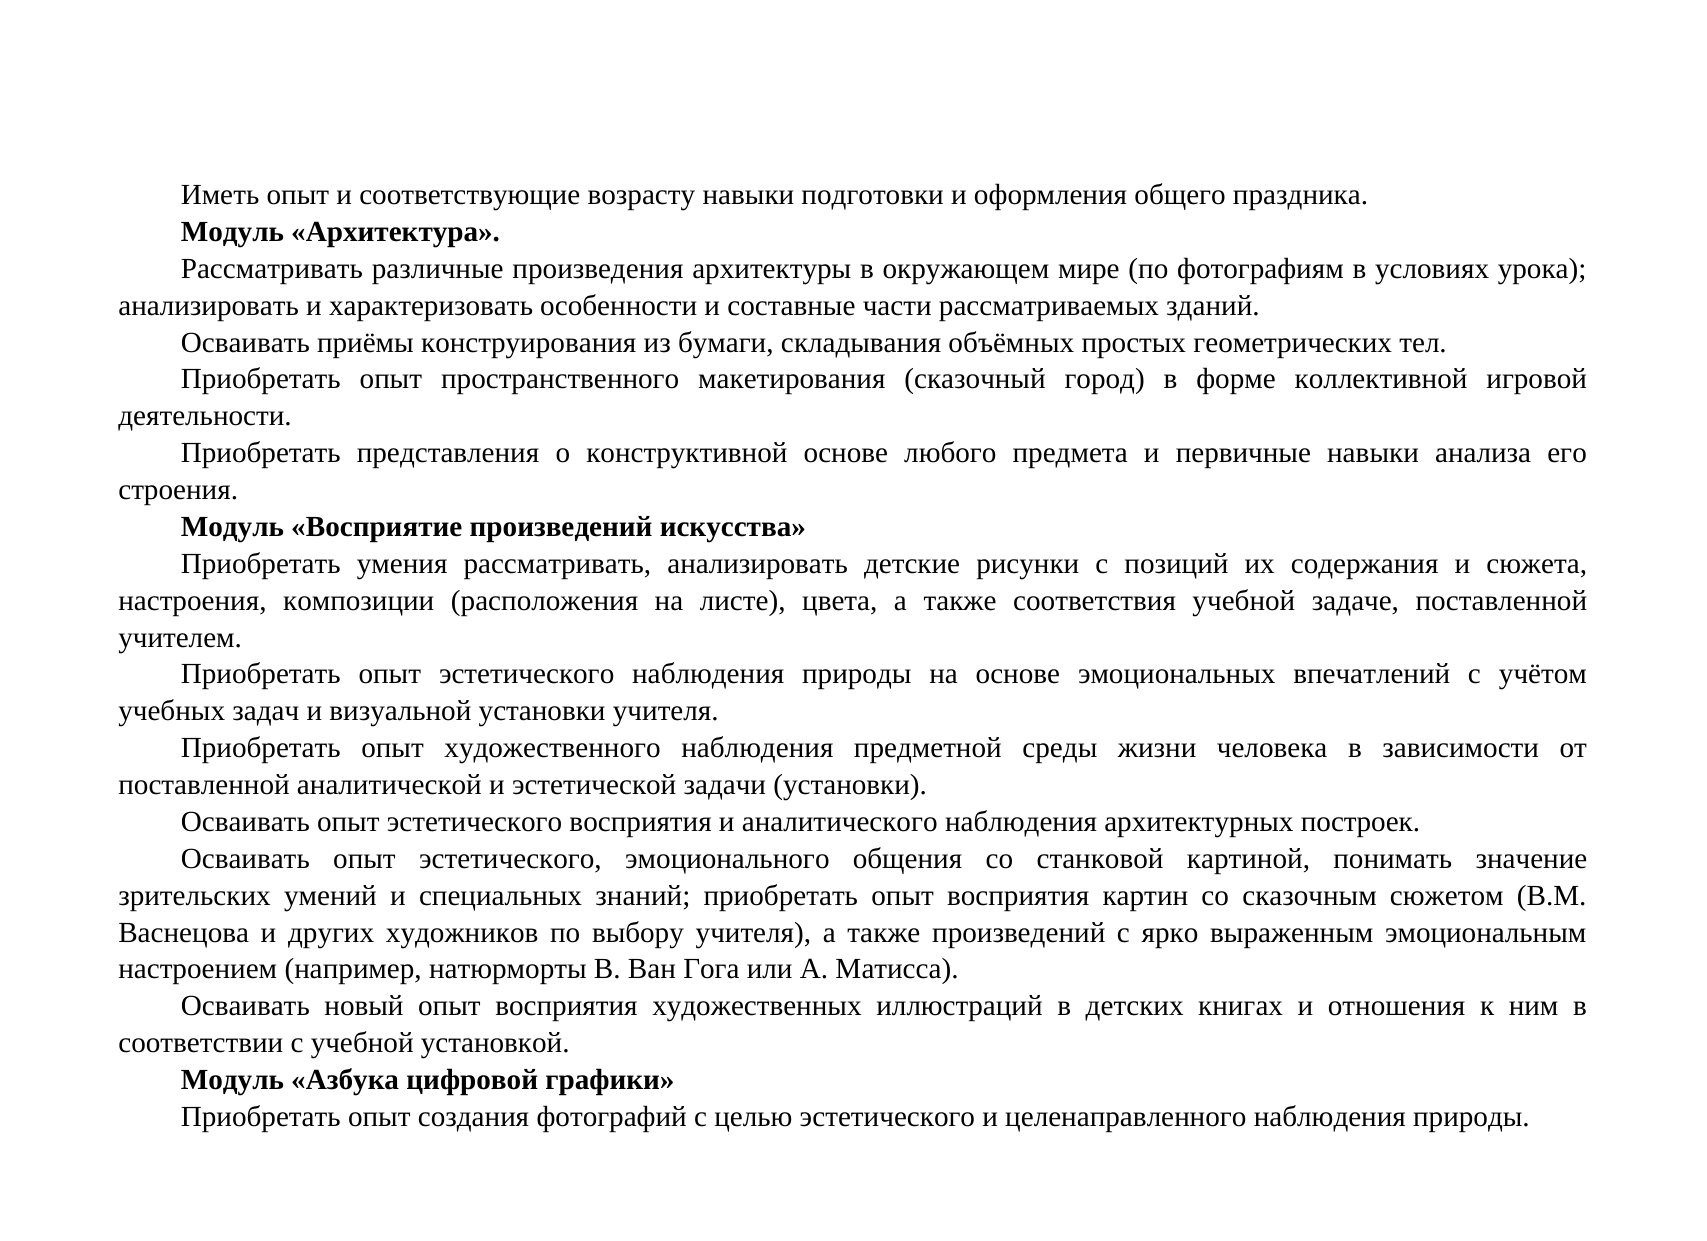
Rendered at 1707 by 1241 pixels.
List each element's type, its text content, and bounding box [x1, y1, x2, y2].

text Рассматривать различные произведения архитектуры в окружающем мире (по фотографиям в условиях урока); анализировать и характеризовать особенности и составные части рассматриваемых зданий. [118, 251, 1588, 321]
text Осваивать приёмы конструирования из бумаги, складывания объёмных простых геометрических тел. [118, 325, 1588, 358]
text Приобретать умения рассматривать, анализировать детские рисунки с позиций их содержания и сюжета, настроения, композиции (расположения на листе), цвета, а также соответствия учебной задаче, поставленной учителем. [118, 546, 1588, 653]
text Иметь опыт и соответствующие возрасту навыки подготовки и оформления общего праздника. [118, 177, 1588, 211]
text Приобретать опыт создания фотографий с целью эстетического и целенаправленного наблюдения природы. [118, 1099, 1588, 1133]
text Приобретать опыт художественного наблюдения предметной среды жизни человека в зависимости от поставленной аналитической и эстетической задачи (установки). [118, 730, 1588, 801]
text Осваивать опыт эстетического, эмоционального общения со станковой картиной, понимать значение зрительских умений и специальных знаний; приобретать опыт восприятия картин со сказочным сюжетом (В.М. Васнецова и других художников по выбору учителя), а также произведений с ярко выраженным эмоциональным настроением (например, натюрморты В. Ван Гога или А. Матисса). [118, 841, 1588, 985]
text Приобретать представления о конструктивной основе любого предмета и первичные навыки анализа его строения. [118, 435, 1588, 506]
text Осваивать опыт эстетического восприятия и аналитического наблюдения архитектурных построек. [118, 804, 1588, 838]
text Приобретать опыт эстетического наблюдения природы на основе эмоциональных впечатлений с учётом учебных задач и визуальной установки учителя. [118, 657, 1588, 727]
text Осваивать новый опыт восприятия художественных иллюстраций в детских книгах и отношения к ним в соответствии с учебной установкой. [118, 988, 1588, 1059]
text Модуль «Азбука цифровой графики» [118, 1062, 1588, 1096]
text Модуль «Восприятие произведений искусства» [118, 509, 1588, 543]
text Приобретать опыт пространственного макетирования (сказочный город) в форме коллективной игровой деятельности. [118, 362, 1588, 432]
text Модуль «Архитектура». [118, 214, 1588, 248]
